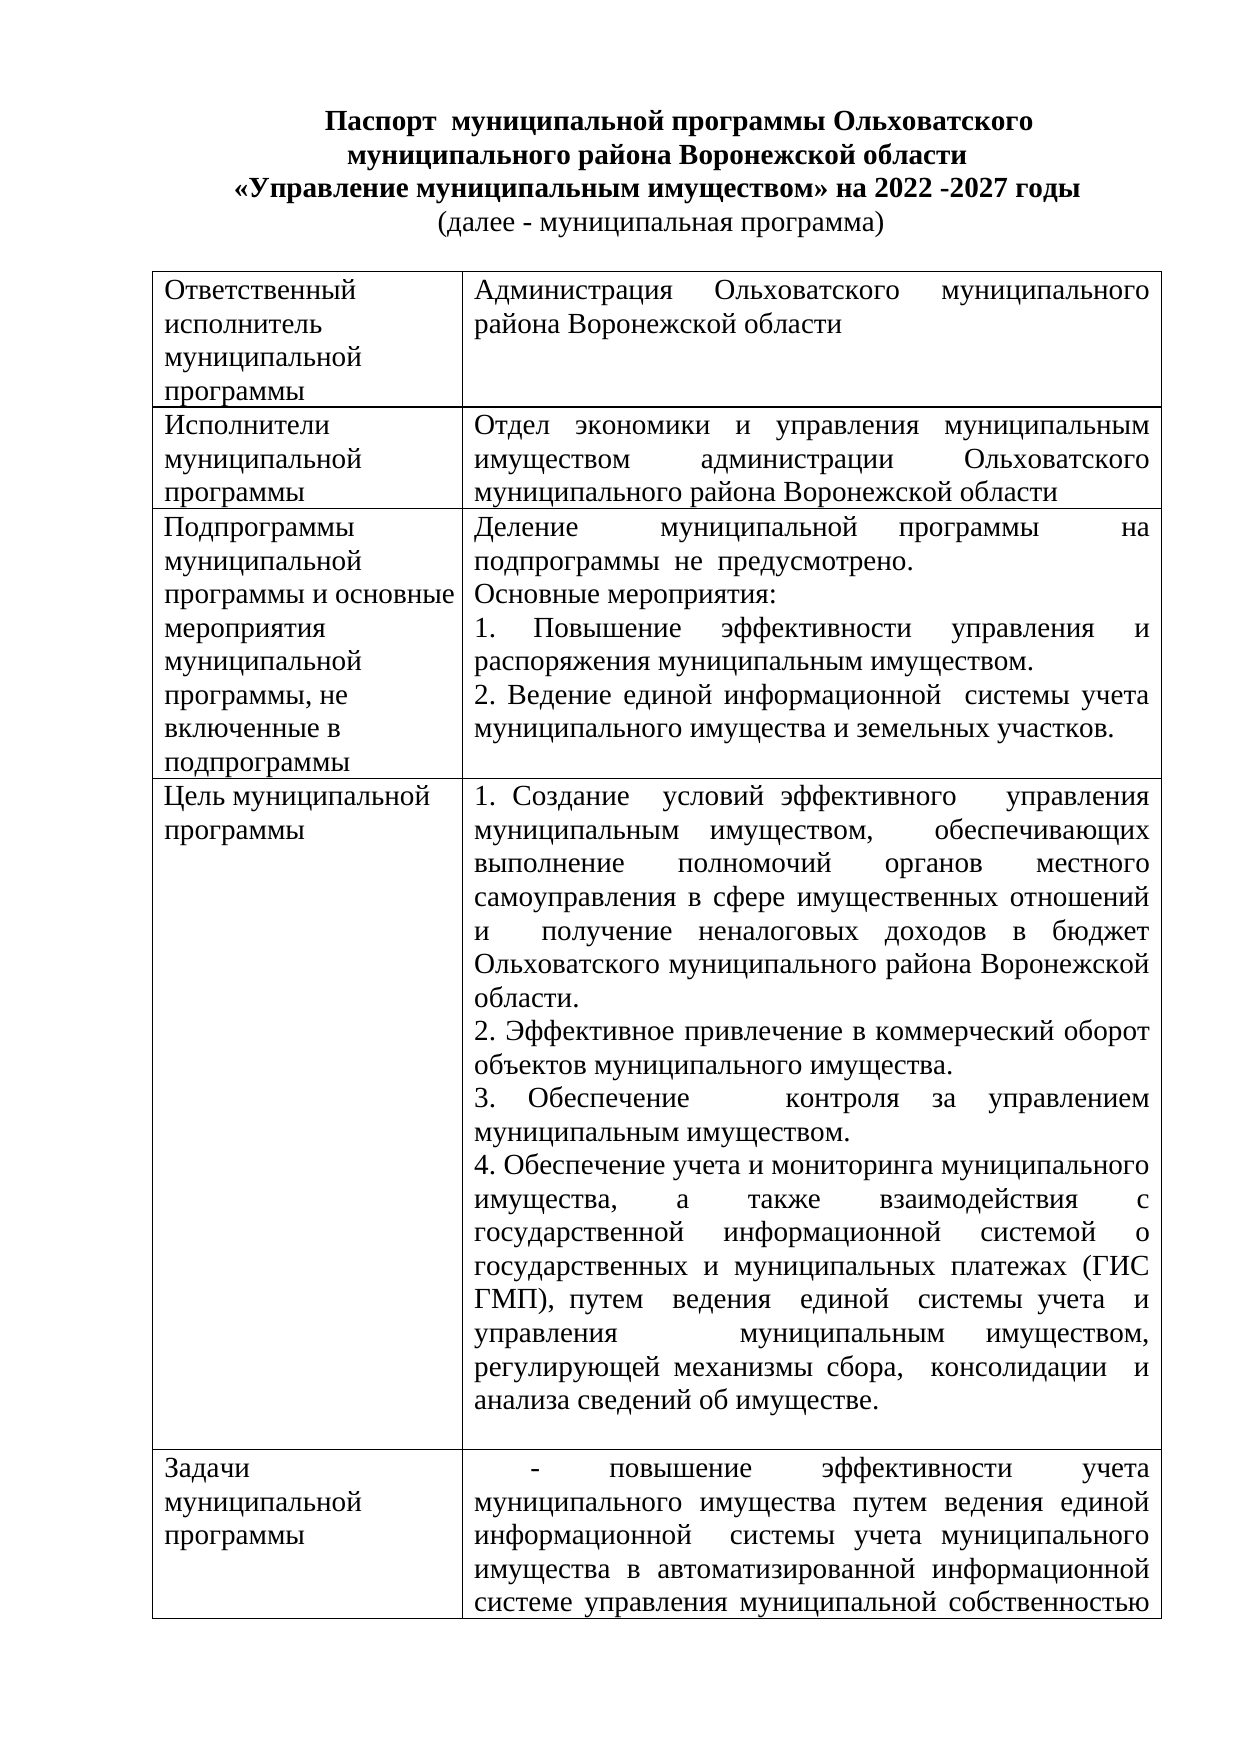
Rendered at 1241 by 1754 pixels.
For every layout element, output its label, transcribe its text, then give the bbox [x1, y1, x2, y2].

table_cell Деление муниципальной программы на подпрограммы не предусмотрено. Основные мероприятия: 1. Повышение эффективности управления и распоряжения муниципальным имуществом. 2. Ведение единой информационной системы учета муниципального имущества и земельных участков. [463, 509, 1161, 777]
table_header Ответственный исполнитель муниципальной программы [153, 272, 462, 406]
table_cell Подпрограммы муниципальной программы и основные мероприятия муниципальной программы, не включенные в подпрограммы [153, 509, 462, 777]
table_header Администрация Ольховатского муниципального района Воронежской области [463, 272, 1161, 406]
table_cell Цель муниципальной программы [153, 779, 462, 1449]
table_cell Исполнители муниципальной программы [153, 408, 462, 508]
text Паспорт муниципальной программы Ольховатского муниципального района Воронежской области [177, 103, 1137, 171]
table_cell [463, 1450, 1161, 1618]
table_cell 1. Создание условий эффективного управления муниципальным имуществом, обеспечивающих выполнение полномочий органов местного самоуправления в сфере имущественных отношений и получение неналоговых доходов в бюджет Ольховатского муниципального района Воронежской области. 2. Эффективное привлечение в коммерческий оборот объектов муниципального имущества. 3. Обеспечение контроля за управлением муниципальным имуществом. 4. Обеспечение учета и мониторинга муниципального имущества, а также взаимодействия с государственной информационной системой о государственных и муниципальных платежах (ГИС ГМП), путем ведения единой системы учета и управления муниципальным имуществом, регулирующей механизмы сбора, консолидации и анализа сведений об имуществе. [463, 779, 1161, 1449]
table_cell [153, 1450, 462, 1618]
table_cell Отдел экономики и управления муниципальным имуществом администрации Ольховатского муниципального района Воронежской области [463, 408, 1161, 508]
text (далее - муниципальная программа) [177, 204, 1137, 238]
text «Управление муниципальным имуществом» на 2022 -2027 годы [177, 171, 1137, 204]
